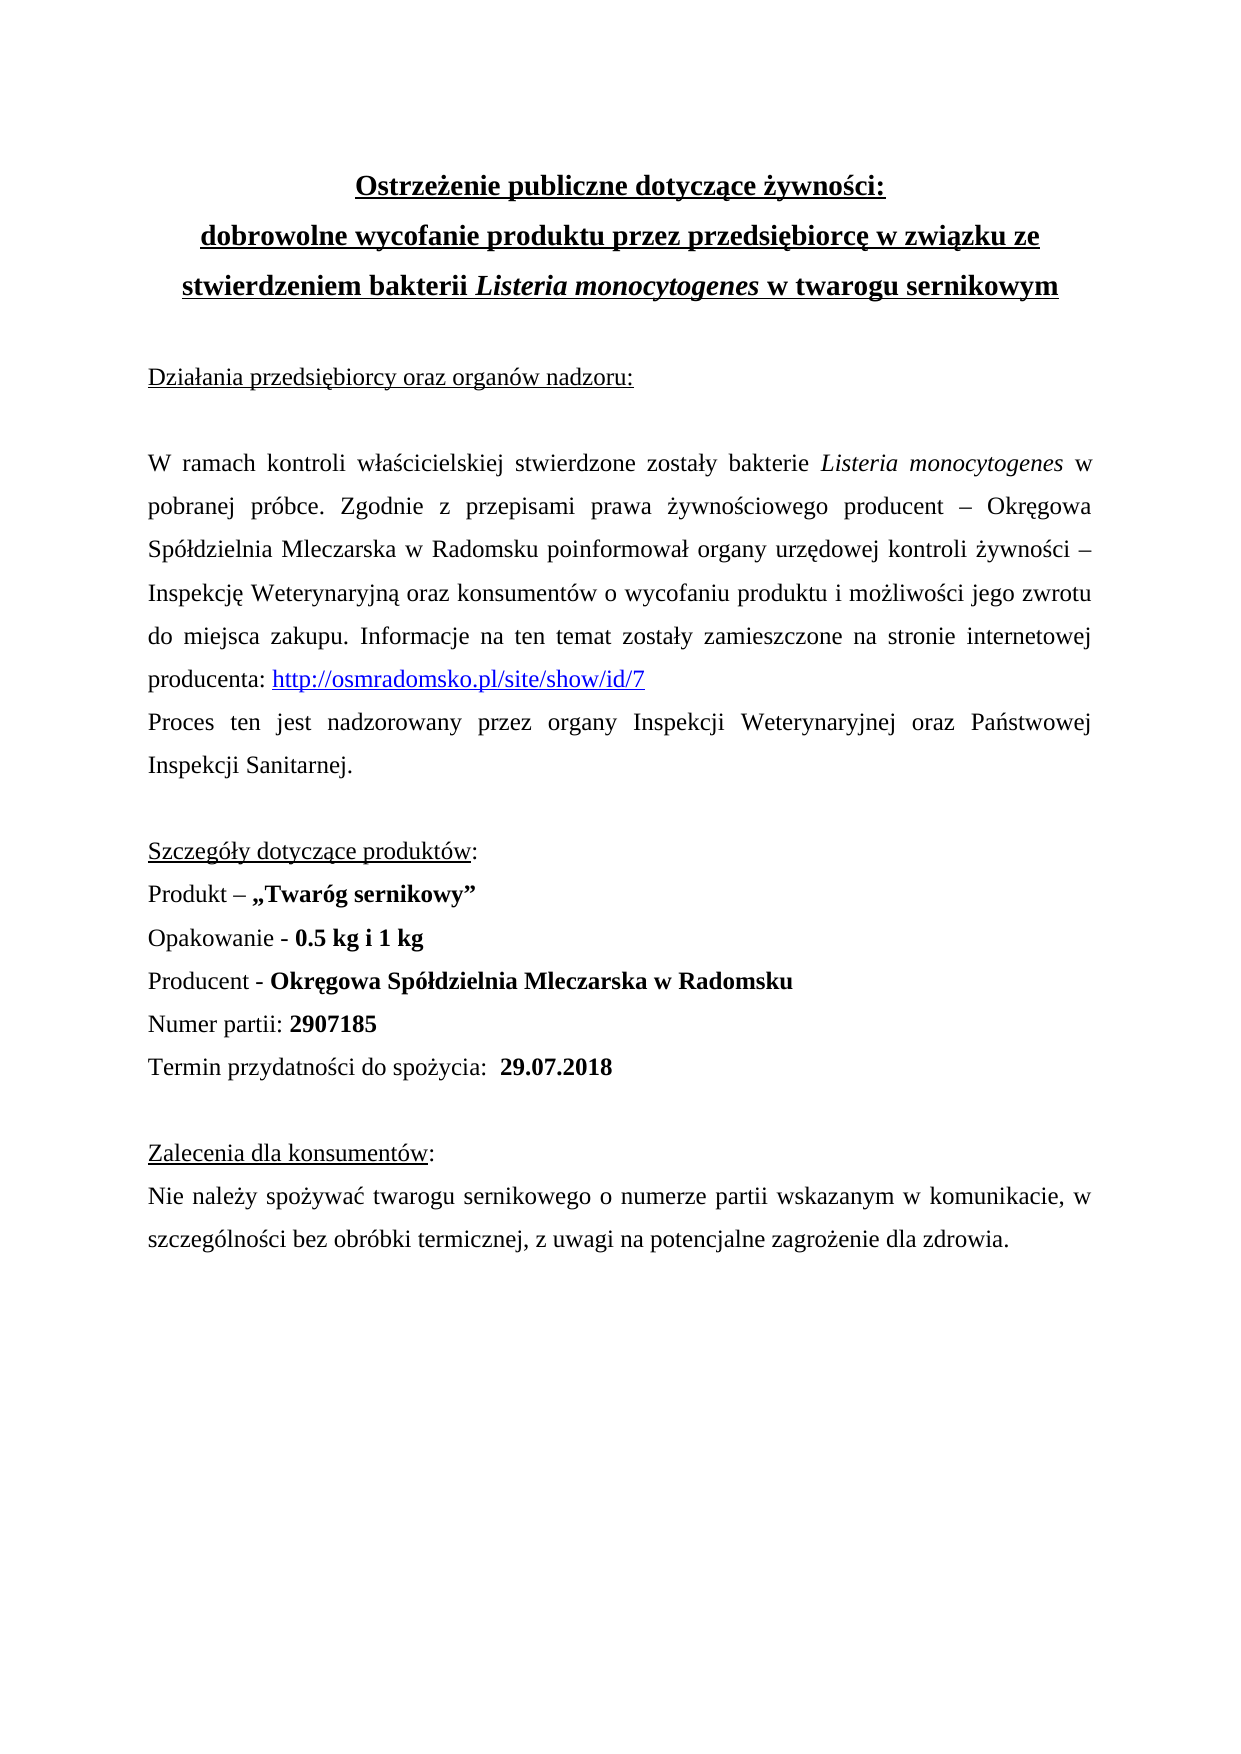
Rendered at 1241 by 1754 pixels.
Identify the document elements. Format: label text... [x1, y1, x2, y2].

text Produkt – „Twaróg sernikowy” [148, 879, 1092, 908]
text Producent - Okręgowa Spółdzielnia Mleczarska w Radomsku [148, 966, 1092, 994]
text Ostrzeżenie publiczne dotyczące żywności: [148, 168, 1092, 201]
text Numer partii: 2907185 [148, 1009, 1092, 1038]
text W ramach kontroli właścicielskiej stwierdzone zostały bakterie Listeria monocytogenes w pobranej próbce. Zgodnie z przepisami prawa żywnościowego producent – Okręgowa Spółdzielnia Mleczarska w Radomsku poinformował organy urzędowej kontroli żywności – Inspekcję Weterynaryjną oraz konsumentów o wycofaniu produktu i możliwości jego zwrotu do miejsca zakupu. Informacje na ten temat zostały zamieszczone na stronie internetowej producenta: http://osmradomsko.pl/site/show/id/7 [148, 448, 1092, 693]
text dobrowolne wycofanie produktu przez przedsiębiorcę w związku ze stwierdzeniem bakterii Listeria monocytogenes w twarogu sernikowym [148, 218, 1092, 302]
text Opakowanie - 0.5 kg i 1 kg [148, 923, 1092, 951]
text Zalecenia dla konsumentów: [148, 1138, 1092, 1167]
text Termin przydatności do spożycia: 29.07.2018 [148, 1052, 1092, 1081]
text Nie należy spożywać twarogu sernikowego o numerze partii wskazanym w komunikacie, w szczególności bez obróbki termicznej, z uwagi na potencjalne zagrożenie dla zdrowia. [148, 1181, 1092, 1253]
text Szczegóły dotyczące produktów: [148, 836, 1092, 865]
text Proces ten jest nadzorowany przez organy Inspekcji Weterynaryjnej oraz Państwowej Inspekcji Sanitarnej. [148, 707, 1092, 779]
text Działania przedsiębiorcy oraz organów nadzoru: [148, 362, 1092, 391]
